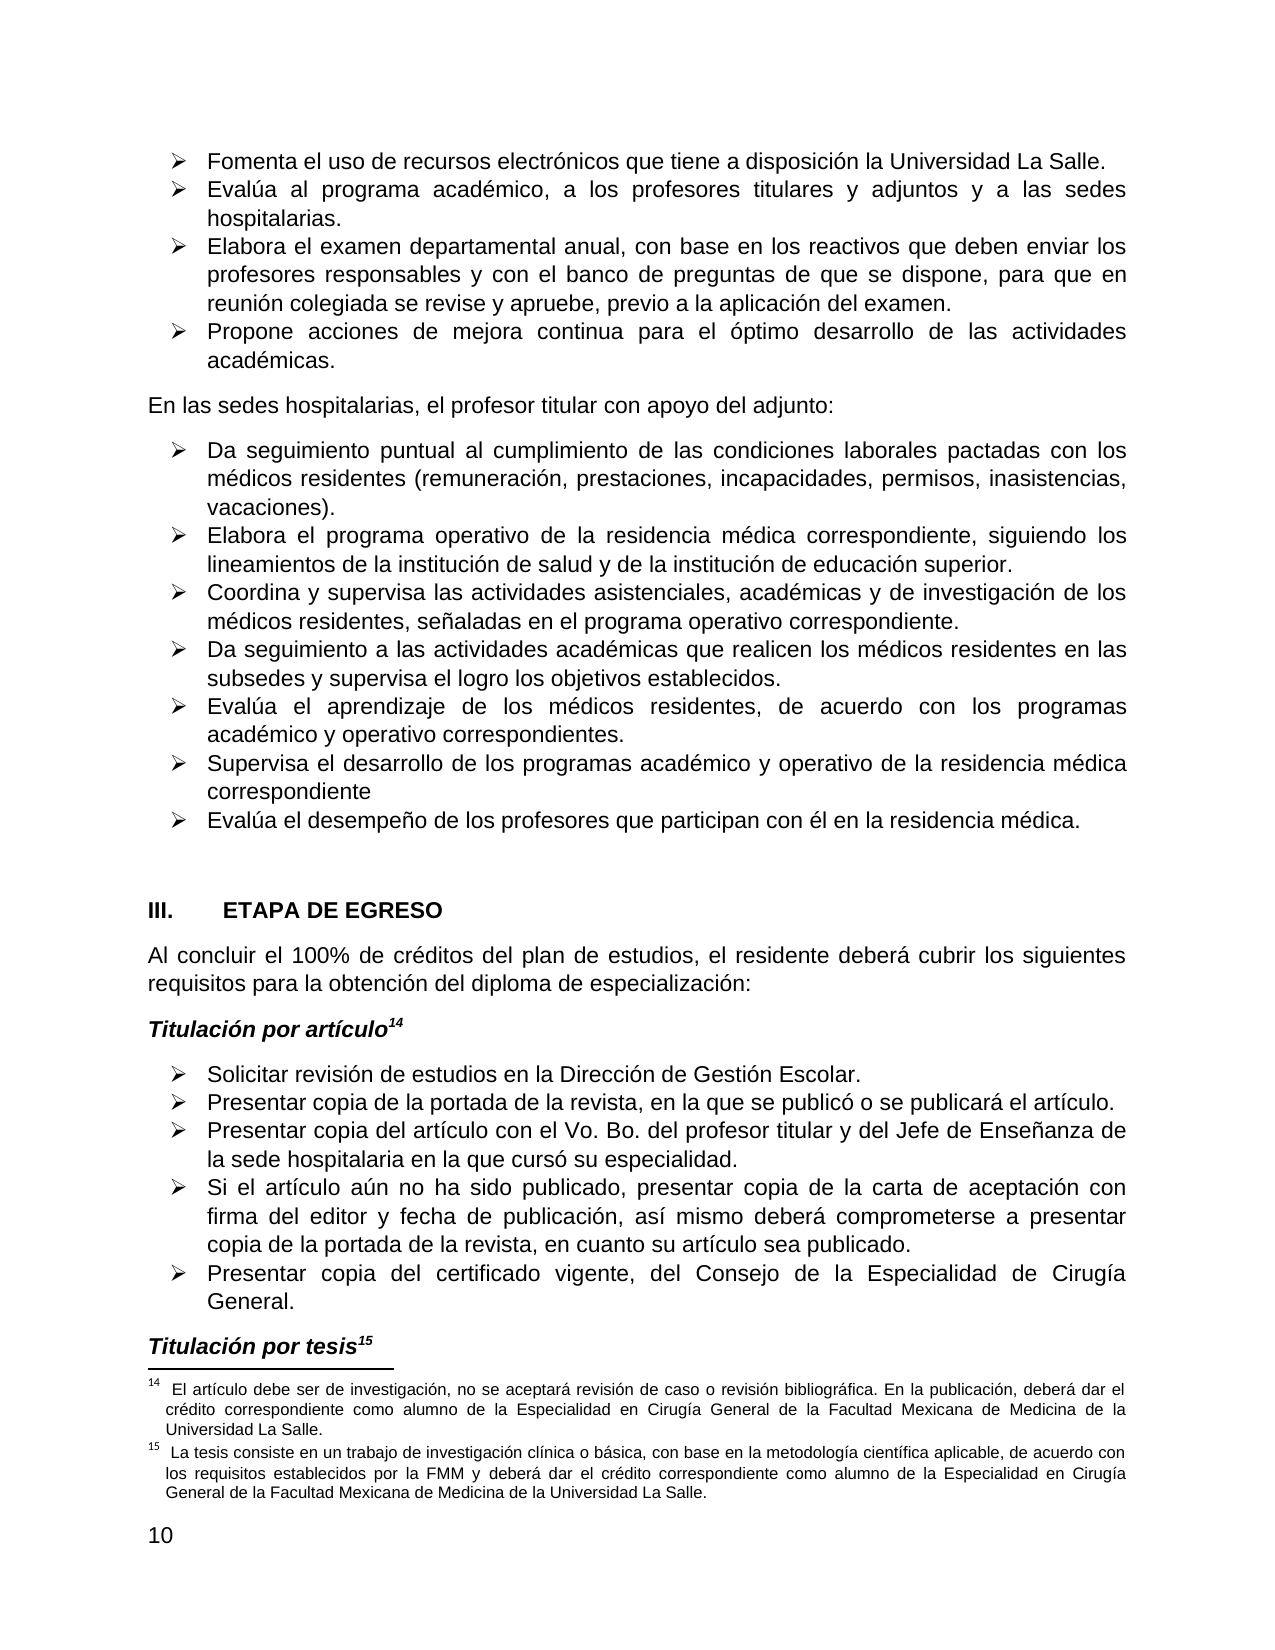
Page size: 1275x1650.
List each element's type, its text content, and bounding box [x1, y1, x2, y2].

text Titulación por tesis [148, 1333, 1127, 1359]
list Presentar copia del certificado vigente, del Consejo de la Especialidad de Cirugía General. [169, 1260, 1127, 1314]
text En las sedes hospitalarias, el profesor titular con apoyo del adjunto: [148, 392, 1127, 418]
list Evalúa al programa académico, a los profesores titulares y adjuntos y a las sedes hospitalarias. [169, 176, 1127, 231]
list Coordina y supervisa las actividades asistenciales, académicas y de investigación de los médicos residentes, señaladas en el programa operativo correspondiente. [169, 579, 1127, 634]
list Da seguimiento a las actividades académicas que realicen los médicos residentes en las subsedes y supervisa el logro los objetivos establecidos. [169, 636, 1127, 691]
list ETAPA DE EGRESO [148, 897, 1127, 923]
list Fomenta el uso de recursos electrónicos que tiene a disposición la Universidad La Salle. [169, 148, 1127, 174]
list Si el artículo aún no ha sido publicado, presentar copia de la carta de aceptación con firma del editor y fecha de publicación, así mismo deberá comprometerse a presentar copia de la portada de la revista, en cuanto su artículo sea publicado. [169, 1174, 1127, 1258]
list Solicitar revisión de estudios en la Dirección de Gestión Escolar. [169, 1061, 1127, 1087]
list Supervisa el desarrollo de los programas académico y operativo de la residencia médica correspondiente [169, 750, 1127, 804]
list Da seguimiento puntual al cumplimiento de las condiciones laborales pactadas con los médicos residentes (remuneración, prestaciones, incapacidades, permisos, inasistencias, vacaciones). [169, 437, 1127, 520]
text Titulación por artículo [148, 1016, 1127, 1042]
list Elabora el examen departamental anual, con base en los reactivos que deben enviar los profesores responsables y con el banco de preguntas de que se dispone, para que en reunión colegiada se revise y apruebe, previo a la aplicación del examen. [169, 233, 1127, 316]
list Propone acciones de mejora continua para el óptimo desarrollo de las actividades académicas. [169, 318, 1127, 373]
list Evalúa el desempeño de los profesores que participan con él en la residencia médica. [169, 807, 1127, 833]
list Evalúa el aprendizaje de los médicos residentes, de acuerdo con los programas académico y operativo correspondientes. [169, 693, 1127, 748]
list Presentar copia de la portada de la revista, en la que se publicó o se publicará el artículo. [169, 1089, 1127, 1115]
text Al concluir el 100% de créditos del plan de estudios, el residente deberá cubrir los siguientes requisitos para la obtención del diploma de especialización: [148, 942, 1127, 997]
list Presentar copia del artículo con el Vo. Bo. del profesor titular y del Jefe de Enseñanza de la sede hospitalaria en la que cursó su especialidad. [169, 1117, 1127, 1172]
list Elabora el programa operativo de la residencia médica correspondiente, siguiendo los lineamientos de la institución de salud y de la institución de educación superior. [169, 522, 1127, 577]
